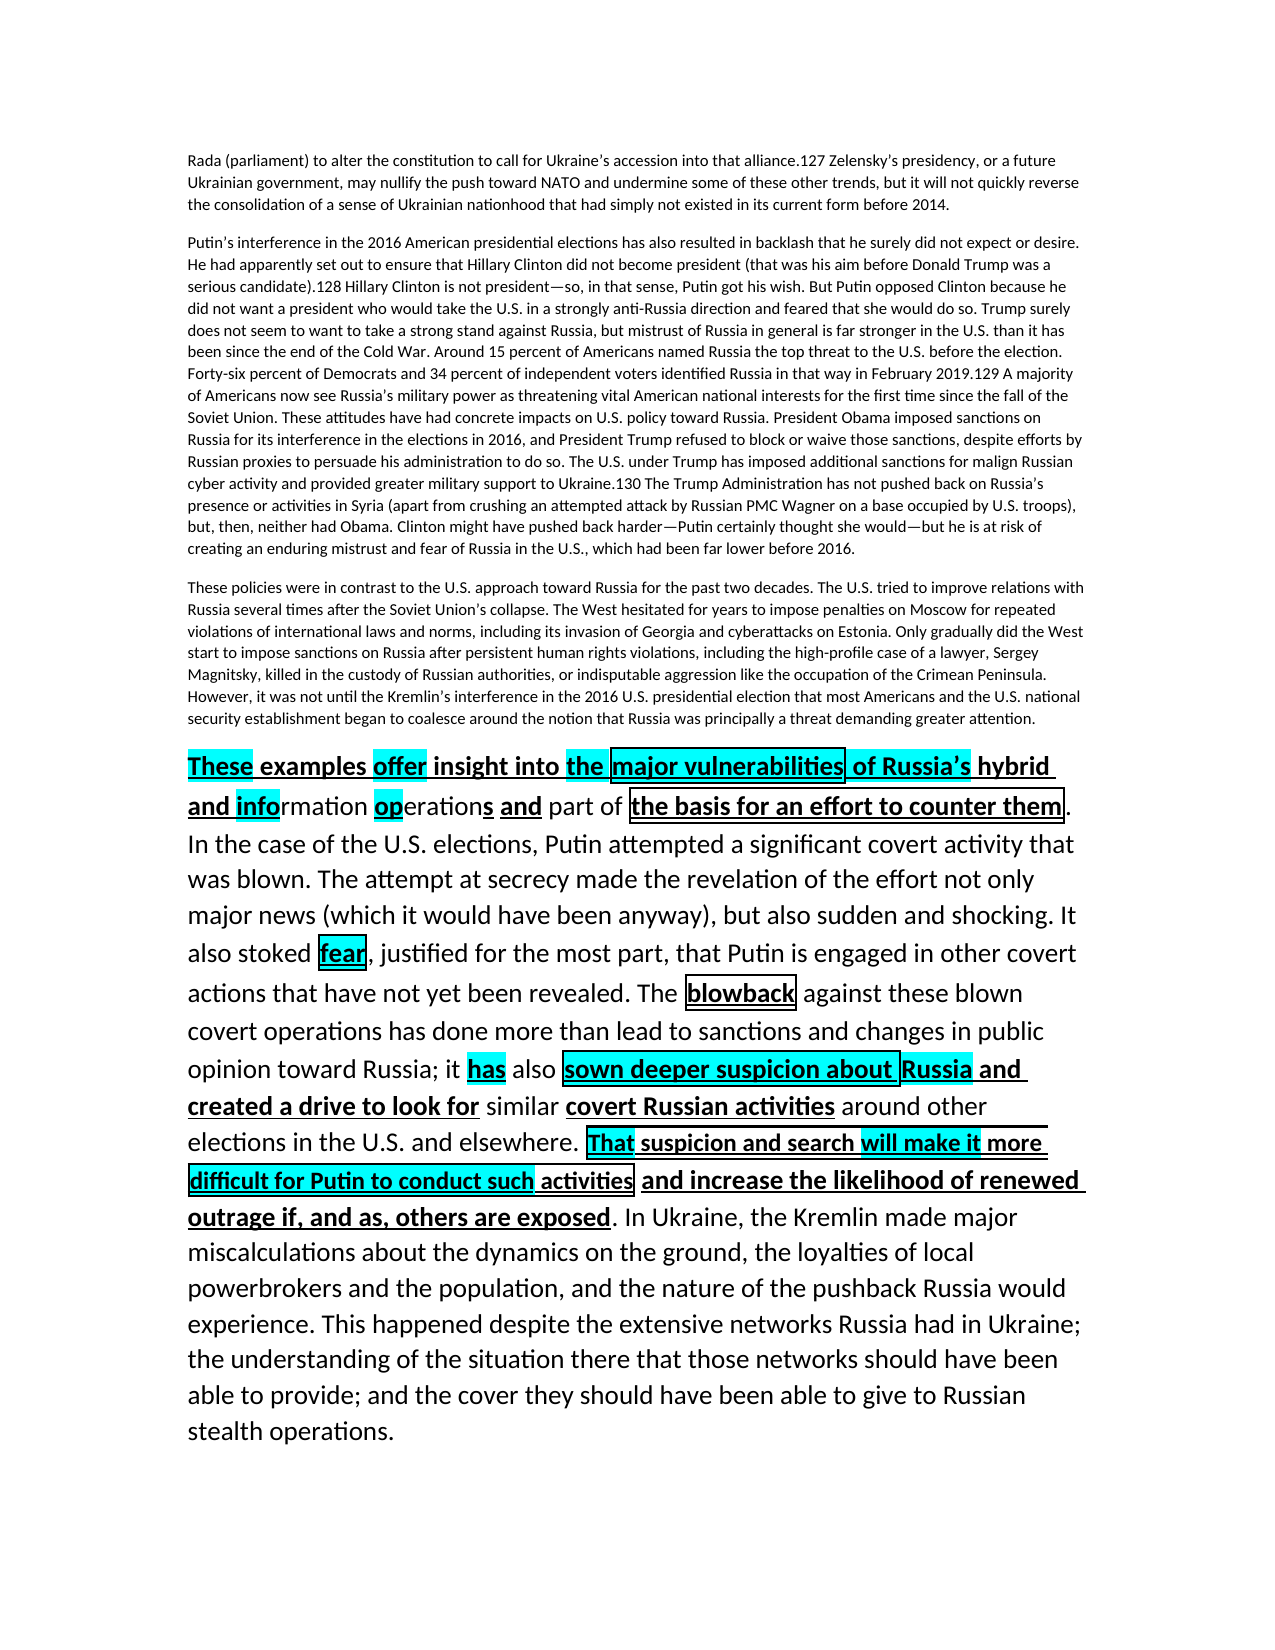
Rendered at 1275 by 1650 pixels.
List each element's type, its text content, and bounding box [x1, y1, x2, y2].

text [187, 150, 1087, 214]
text Putin’s interference in the 2016 American presidential elections has also resulted in backlash that he surely did not expect or desire. He had apparently set out to ensure that Hillary Clinton did not become president (that was his aim before Donald Trump was a serious candidate).128 Hillary Clinton is not president—so, in that sense, Putin got his wish. But Putin opposed Clinton because he did not want a president who would take the U.S. in a strongly anti-Russia direction and feared that she would do so. Trump surely does not seem to want to take a strong stand against Russia, but mistrust of Russia in general is far stronger in the U.S. than it has been since the end of the Cold War. Around 15 percent of Americans named Russia the top threat to the U.S. before the election. Forty-six percent of Democrats and 34 percent of independent voters identified Russia in that way in February 2019.129 A majority of Americans now see Russia’s military power as threatening vital American national interests for the first time since the fall of the Soviet Union. These attitudes have had concrete impacts on U.S. policy toward Russia. President Obama imposed sanctions on Russia for its interference in the elections in 2016, and President Trump refused to block or waive those sanctions, despite efforts by Russian proxies to persuade his administration to do so. The U.S. under Trump has imposed additional sanctions for malign Russian cyber activity and provided greater military support to Ukraine.130 The Trump Administration has not pushed back on Russia’s presence or activities in Syria (apart from crushing an attempted attack by Russian PMC Wagner on a base occupied by U.S. troops), but, then, neither had Obama. Clinton might have pushed back harder—Putin certainly thought she would—but he is at risk of creating an enduring mistrust and fear of Russia in the U.S., which had been far lower before 2016. [187, 232, 1087, 559]
text These examples offer insight into the major vulnerabilities of Russia’s hybrid and information operations and part of the basis for an effort to counter them. In the case of the U.S. elections, Putin attempted a significant covert activity that was blown. The attempt at secrecy made the revelation of the effort not only major news (which it would have been anyway), but also sudden and shocking. It also stoked fear, justified for the most part, that Putin is engaged in other covert actions that have not yet been revealed. The blowback against these blown covert operations has done more than lead to sanctions and changes in public opinion toward Russia; it has also sown deeper suspicion about Russia and created a drive to look for similar covert Russian activities around other elections in the U.S. and elsewhere. That suspicion and search will make it more difficult for Putin to conduct such activities and increase the likelihood of renewed outrage if, and as, others are exposed. In Ukraine, the Kremlin made major miscalculations about the dynamics on the ground, the loyalties of local powerbrokers and the population, and the nature of the pushback Russia would experience. This happened despite the extensive networks Russia had in Ukraine; the understanding of the situation there that those networks should have been able to provide; and the cover they should have been able to give to Russian stealth operations. [187, 747, 1087, 1447]
text These policies were in contrast to the U.S. approach toward Russia for the past two decades. The U.S. tried to improve relations with Russia several times after the Soviet Union’s collapse. The West hesitated for years to impose penalties on Moscow for repeated violations of international laws and norms, including its invasion of Georgia and cyberattacks on Estonia. Only gradually did the West start to impose sanctions on Russia after persistent human rights violations, including the high-profile case of a lawyer, Sergey Magnitsky, killed in the custody of Russian authorities, or indisputable aggression like the occupation of the Crimean Peninsula. However, it was not until the Kremlin’s interference in the 2016 U.S. presidential election that most Americans and the U.S. national security establishment began to coalesce around the notion that Russia was principally a threat demanding greater attention. [187, 577, 1087, 729]
